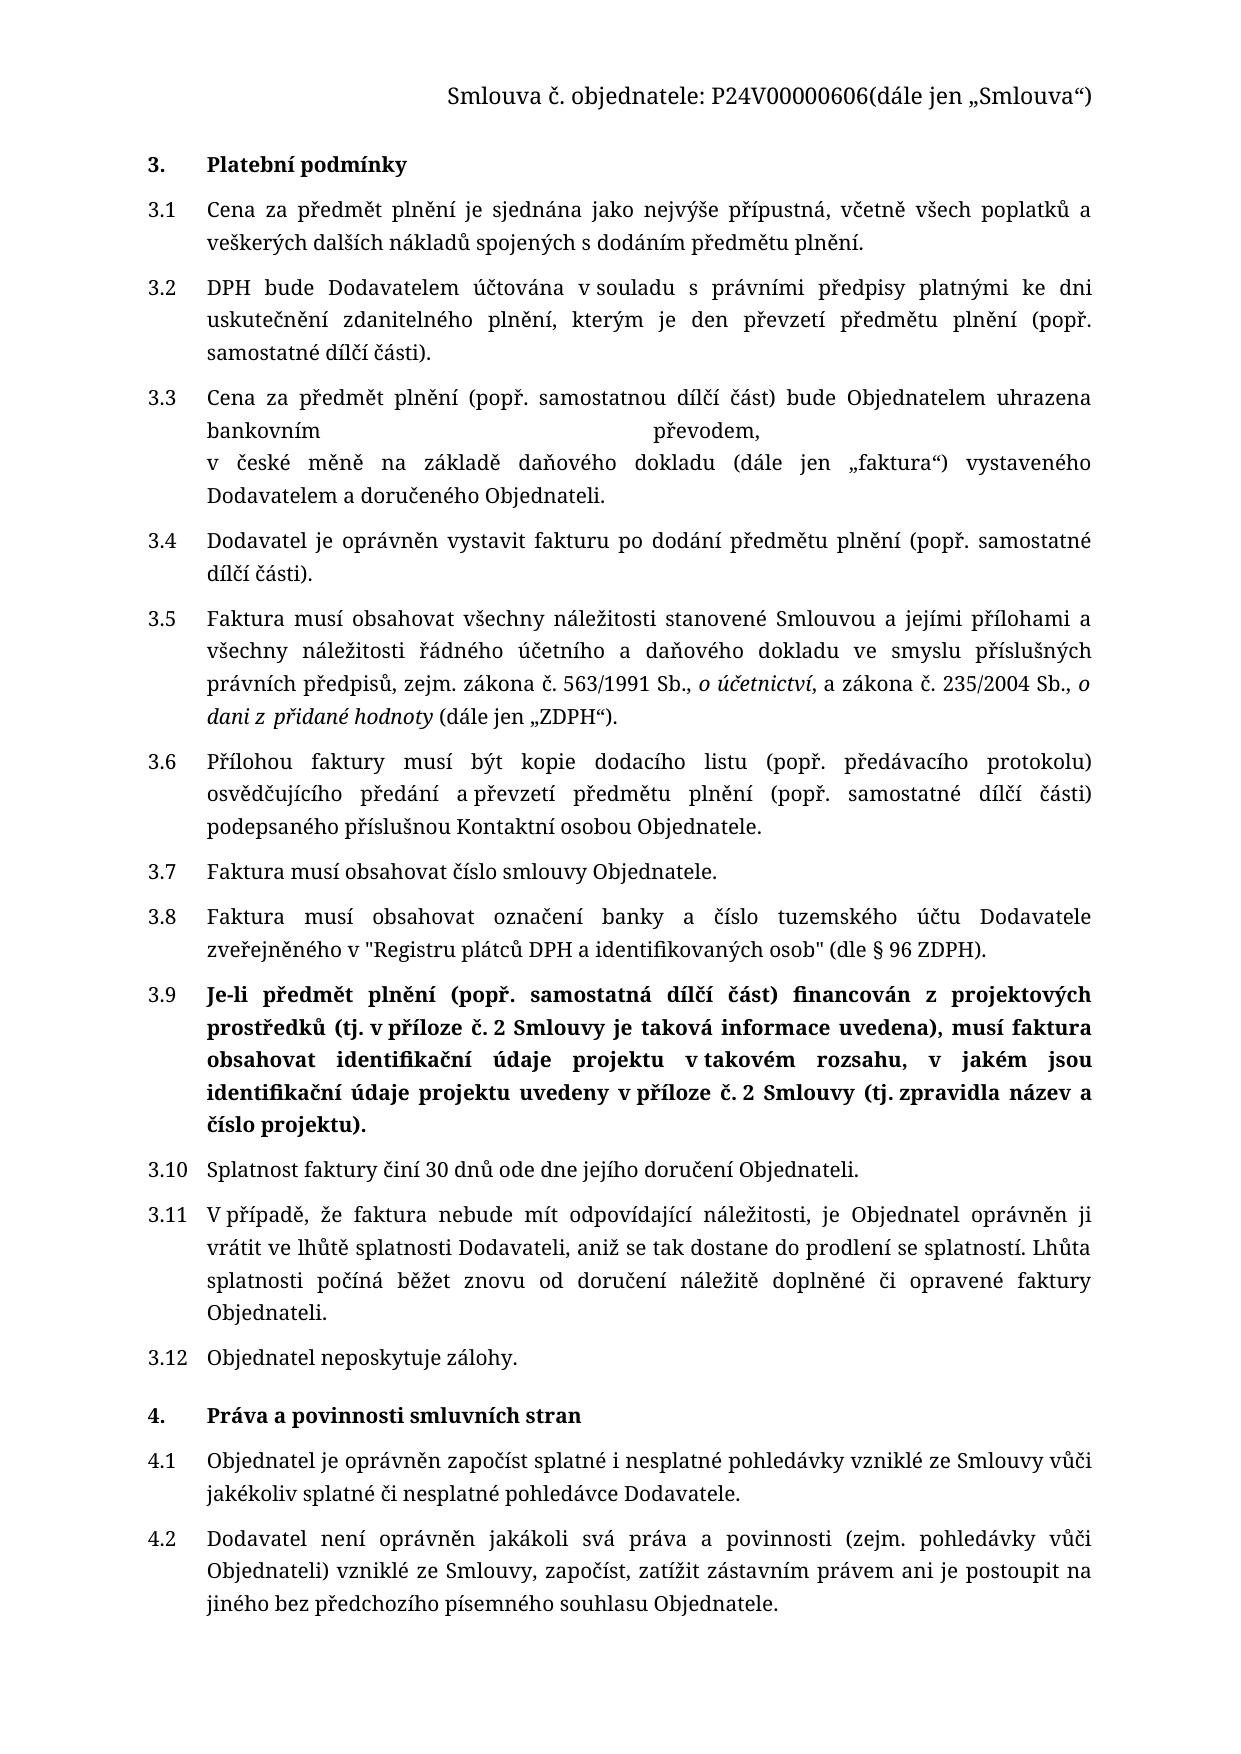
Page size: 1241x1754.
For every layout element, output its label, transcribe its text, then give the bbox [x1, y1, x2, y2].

list Platební podmínky [148, 150, 1093, 179]
list Je-li předmět plnění (popř. samostatná dílčí část) financován z projektových prostředků (tj. v příloze č. 2 Smlouvy je taková informace uvedena), musí faktura obsahovat identifikační údaje projektu v takovém rozsahu, v jakém jsou identifikační údaje projektu uvedeny v příloze č. 2 Smlouvy (tj. zpravidla název a číslo projektu). [148, 980, 1093, 1139]
list Cena za předmět plnění je sjednána jako nejvýše přípustná, včetně všech poplatků a veškerých dalších nákladů spojených s dodáním předmětu plnění. [148, 195, 1093, 256]
list Faktura musí obsahovat číslo smlouvy Objednatele. [148, 857, 1093, 886]
list DPH bude Dodavatelem účtována v souladu s právními předpisy platnými ke dni uskutečnění zdanitelného plnění, kterým je den převzetí předmětu plnění (popř. samostatné dílčí části). [148, 273, 1093, 367]
list V případě, že faktura nebude mít odpovídající náležitosti, je Objednatel oprávněn ji vrátit ve lhůtě splatnosti Dodavateli, aniž se tak dostane do prodlení se splatností. Lhůta splatnosti počíná běžet znovu od doručení náležitě doplněné či opravené faktury Objednateli. [148, 1201, 1093, 1327]
list Přílohou faktury musí být kopie dodacího listu (popř. předávacího protokolu) osvědčujícího předání a převzetí předmětu plnění (popř. samostatné dílčí části) podepsaného příslušnou Kontaktní osobou Objednatele. [148, 747, 1093, 841]
list Dodavatel není oprávněn jakákoli svá práva a povinnosti (zejm. pohledávky vůči Objednateli) vzniklé ze Smlouvy, započíst, zatížit zástavním právem ani je postoupit na jiného bez předchozího písemného souhlasu Objednatele. [148, 1524, 1093, 1618]
list Práva a povinnosti smluvních stran [148, 1401, 1093, 1429]
list Objednatel je oprávněn započíst splatné i nesplatné pohledávky vzniklé ze Smlouvy vůči jakékoliv splatné či nesplatné pohledávce Dodavatele. [148, 1446, 1093, 1507]
list Splatnost faktury činí 30 dnů ode dne jejího doručení Objednateli. [148, 1156, 1093, 1184]
list Objednatel neposkytuje zálohy. [148, 1343, 1093, 1372]
list Faktura musí obsahovat všechny náležitosti stanovené Smlouvou a jejími přílohami a všechny náležitosti řádného účetního a daňového dokladu ve smyslu příslušných právních předpisů, zejm. zákona č. 563/1991 Sb., o účetnictví, a zákona č. 235/2004 Sb., o dani z přidané hodnoty (dále jen „ZDPH“). [148, 604, 1093, 730]
list Cena za předmět plnění (popř. samostatnou dílčí část) bude Objednatelem uhrazena bankovním převodem, v české měně na základě daňového dokladu (dále jen „faktura“) vystaveného Dodavatelem a doručeného Objednateli. [148, 383, 1093, 509]
list Faktura musí obsahovat označení banky a číslo tuzemského účtu Dodavatele zveřejněného v "Registru plátců DPH a identifikovaných osob" (dle § 96 ZDPH). [148, 902, 1093, 963]
list Dodavatel je oprávněn vystavit fakturu po dodání předmětu plnění (popř. samostatné dílčí části). [148, 526, 1093, 587]
